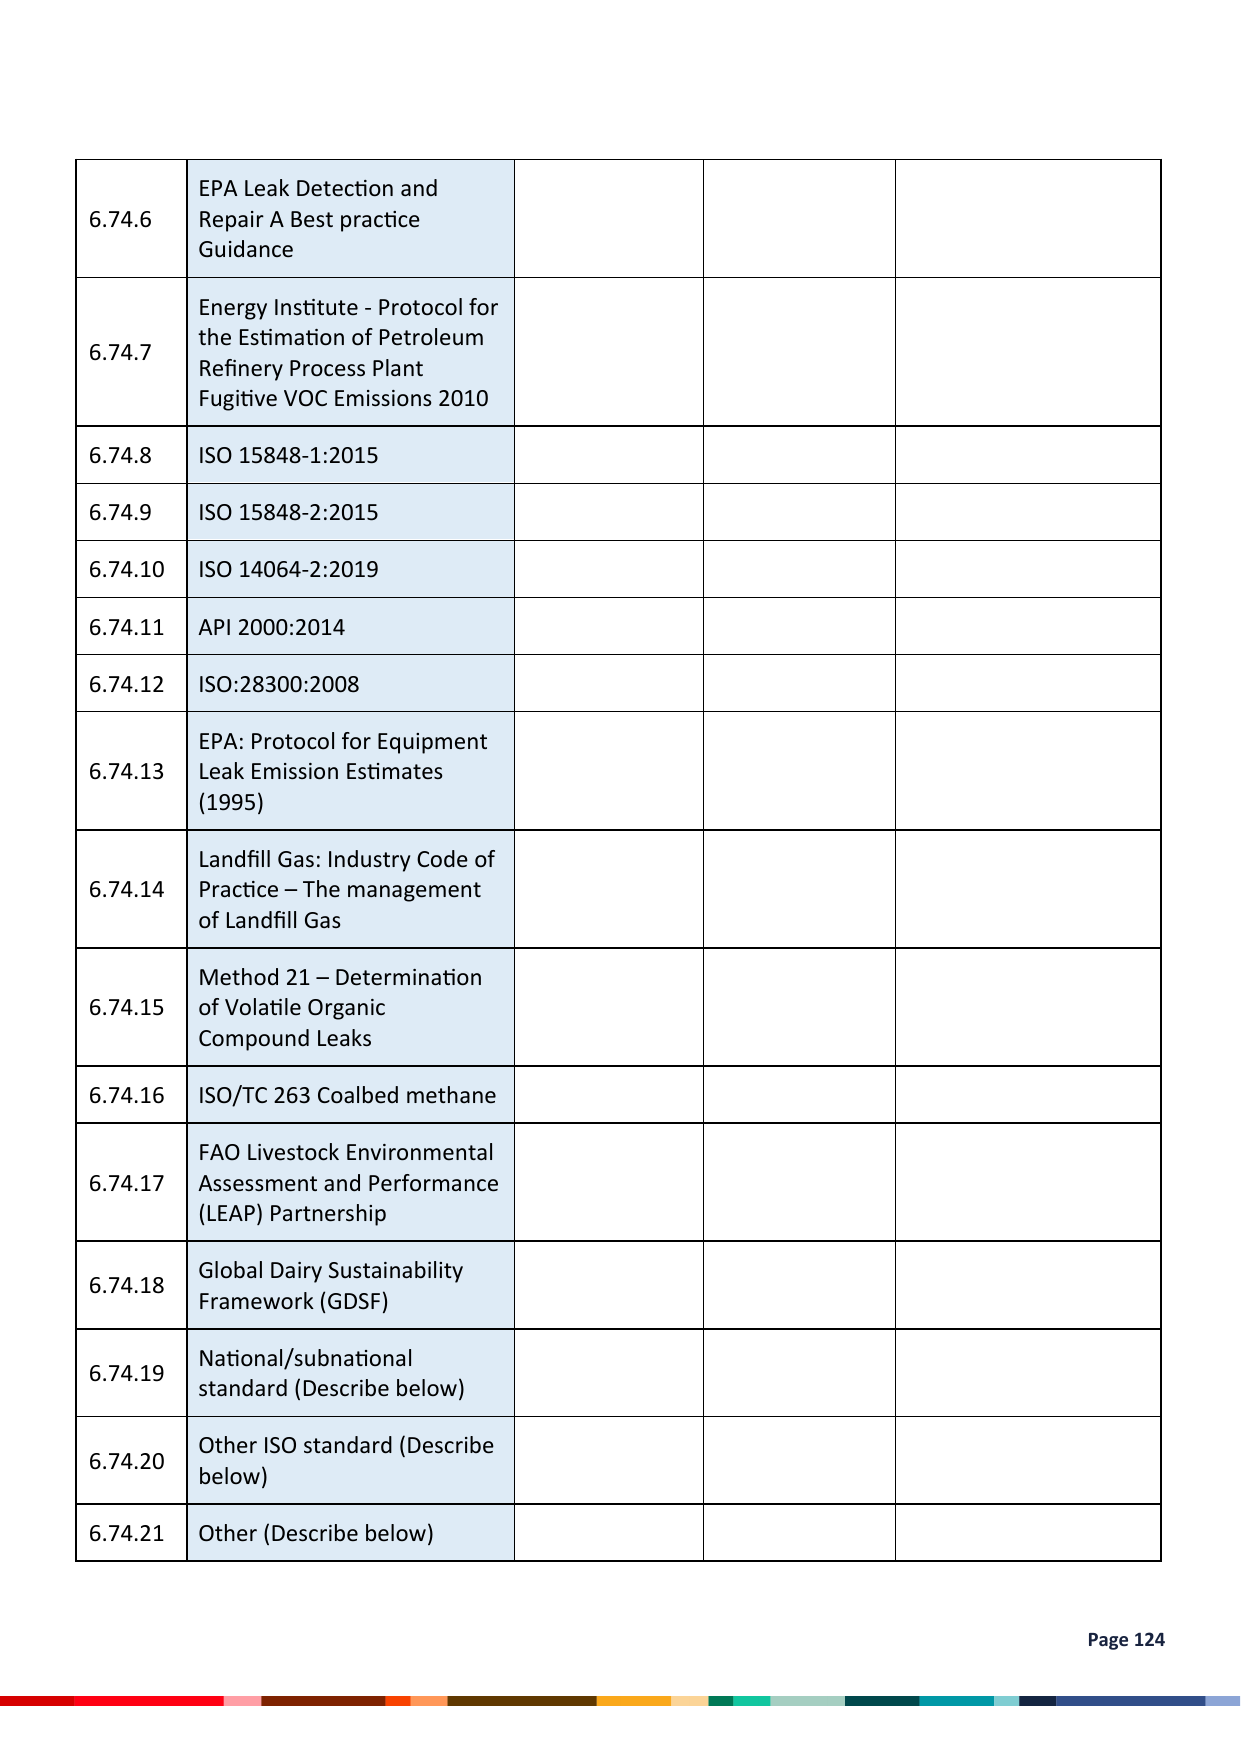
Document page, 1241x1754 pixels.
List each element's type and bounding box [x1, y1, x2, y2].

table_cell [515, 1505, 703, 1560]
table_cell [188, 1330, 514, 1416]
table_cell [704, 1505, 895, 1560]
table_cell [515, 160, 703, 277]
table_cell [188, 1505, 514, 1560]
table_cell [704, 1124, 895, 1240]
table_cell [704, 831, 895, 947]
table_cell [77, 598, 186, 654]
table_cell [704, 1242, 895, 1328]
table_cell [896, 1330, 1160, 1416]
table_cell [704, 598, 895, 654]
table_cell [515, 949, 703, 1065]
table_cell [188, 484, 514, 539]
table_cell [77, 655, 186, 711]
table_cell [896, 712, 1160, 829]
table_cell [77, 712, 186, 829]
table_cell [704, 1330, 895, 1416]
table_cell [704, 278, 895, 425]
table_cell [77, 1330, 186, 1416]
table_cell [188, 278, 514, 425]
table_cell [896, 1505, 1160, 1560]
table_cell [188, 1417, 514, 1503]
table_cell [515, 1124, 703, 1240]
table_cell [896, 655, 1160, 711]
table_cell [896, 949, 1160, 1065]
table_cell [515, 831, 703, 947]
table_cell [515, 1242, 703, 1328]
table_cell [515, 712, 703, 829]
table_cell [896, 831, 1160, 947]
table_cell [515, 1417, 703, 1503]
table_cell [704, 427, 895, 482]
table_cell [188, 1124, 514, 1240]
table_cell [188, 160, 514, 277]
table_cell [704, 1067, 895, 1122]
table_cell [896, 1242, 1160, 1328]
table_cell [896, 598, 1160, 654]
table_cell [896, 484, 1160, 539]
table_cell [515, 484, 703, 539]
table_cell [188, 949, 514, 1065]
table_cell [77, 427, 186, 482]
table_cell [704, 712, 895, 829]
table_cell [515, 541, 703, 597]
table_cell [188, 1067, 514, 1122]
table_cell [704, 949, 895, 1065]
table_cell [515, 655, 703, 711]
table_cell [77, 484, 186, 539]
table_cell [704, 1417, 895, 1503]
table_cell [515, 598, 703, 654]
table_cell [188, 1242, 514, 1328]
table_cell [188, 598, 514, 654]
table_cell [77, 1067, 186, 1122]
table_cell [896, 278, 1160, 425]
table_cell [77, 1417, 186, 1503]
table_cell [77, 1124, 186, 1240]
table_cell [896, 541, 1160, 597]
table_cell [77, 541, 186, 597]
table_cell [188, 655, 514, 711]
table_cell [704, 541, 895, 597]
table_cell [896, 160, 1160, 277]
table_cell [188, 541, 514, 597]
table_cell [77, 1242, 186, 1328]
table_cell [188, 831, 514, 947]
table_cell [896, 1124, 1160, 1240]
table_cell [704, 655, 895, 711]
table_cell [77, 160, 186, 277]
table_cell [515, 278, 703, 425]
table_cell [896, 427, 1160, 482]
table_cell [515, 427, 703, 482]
picture [0, 1696, 1241, 1706]
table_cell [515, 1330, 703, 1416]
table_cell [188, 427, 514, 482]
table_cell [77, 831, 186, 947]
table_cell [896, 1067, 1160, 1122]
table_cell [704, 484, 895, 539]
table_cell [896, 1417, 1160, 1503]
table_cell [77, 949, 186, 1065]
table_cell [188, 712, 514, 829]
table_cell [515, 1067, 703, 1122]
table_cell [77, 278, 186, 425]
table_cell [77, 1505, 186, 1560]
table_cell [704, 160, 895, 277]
